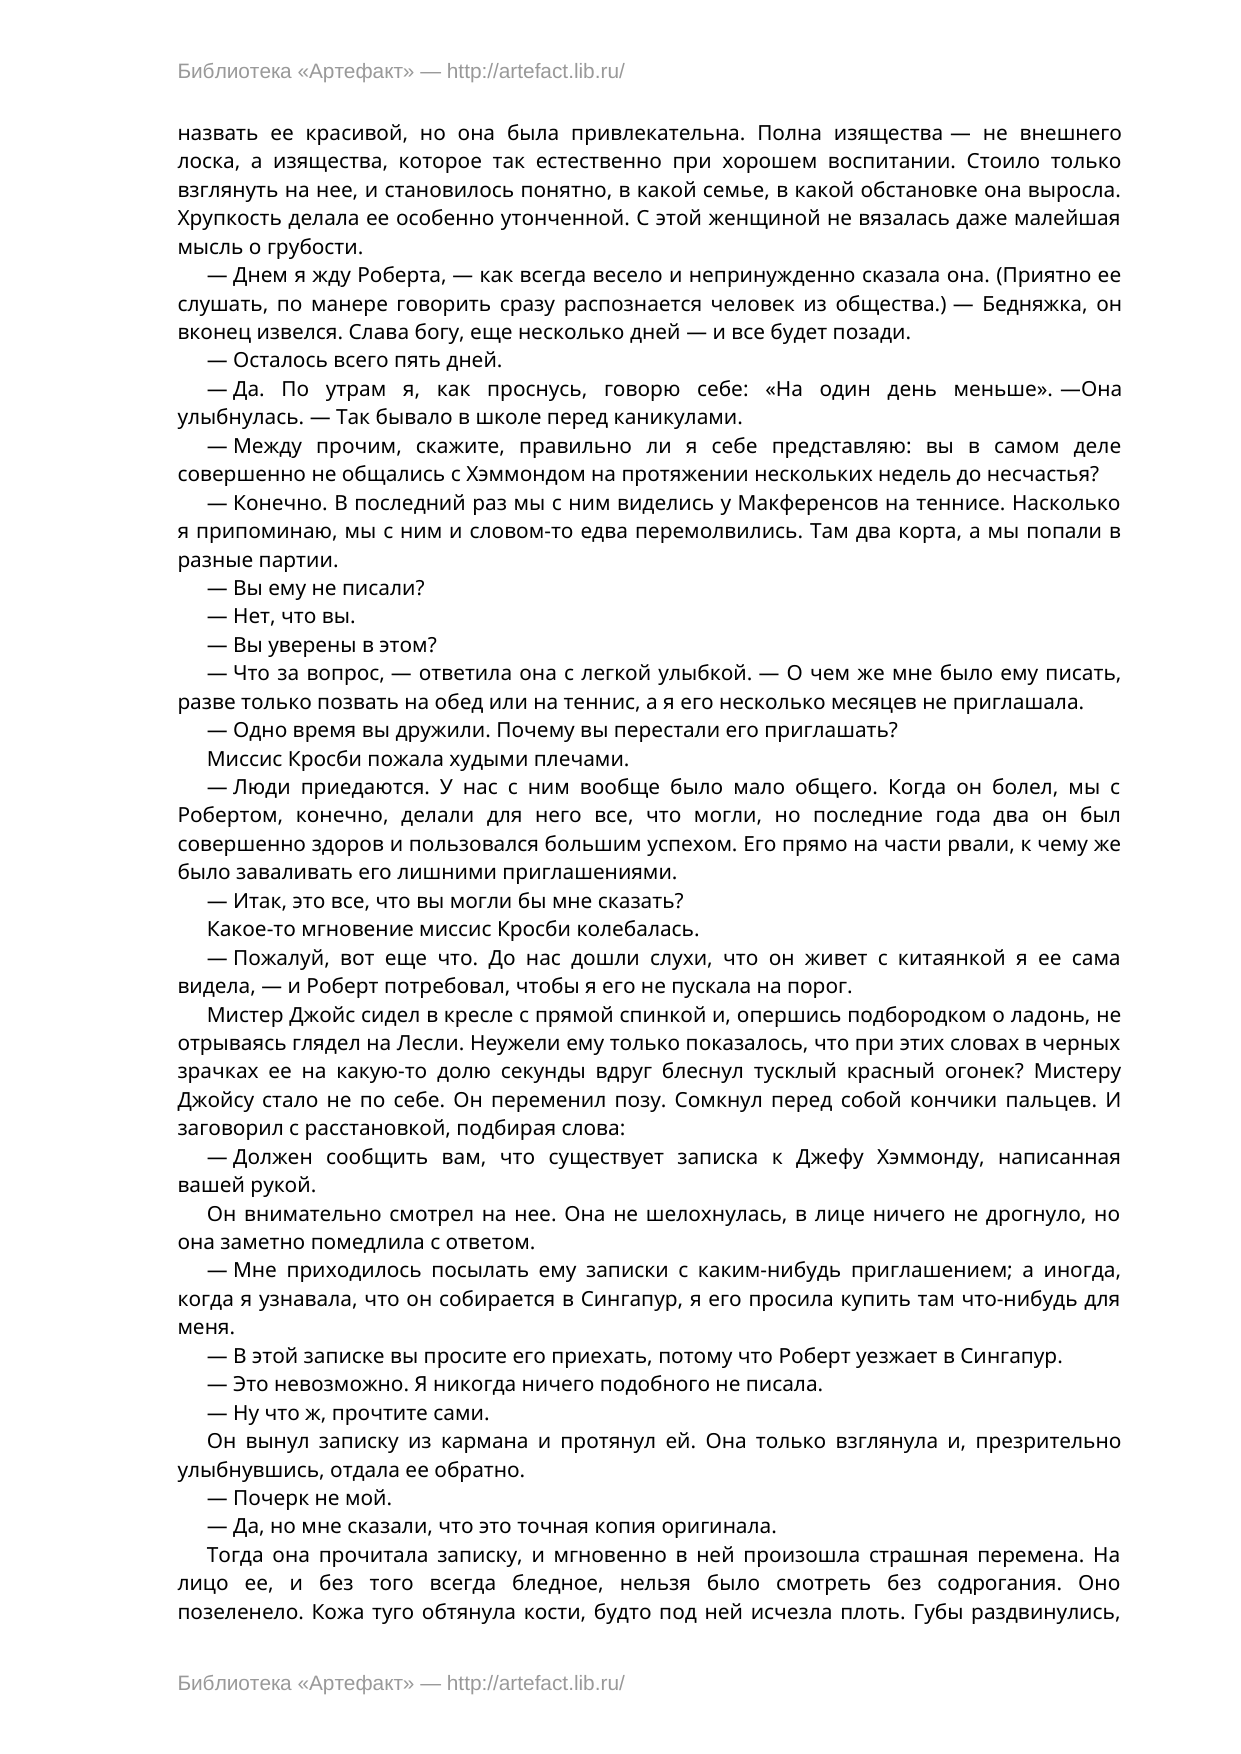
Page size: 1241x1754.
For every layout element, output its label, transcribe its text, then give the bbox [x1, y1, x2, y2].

text — Это невозможно. Я никогда ничего подобного не писала. [177, 1369, 1122, 1398]
text — Почерк не мой. [177, 1483, 1122, 1512]
text — Пожалуй, вот еще что. До нас дошли слухи, что он живет с китаянкой я ее сама видела, — и Роберт потребовал, чтобы я его не пускала на порог. [177, 943, 1122, 1000]
text — Между прочим, скажите, правильно ли я себе представляю: вы в самом деле совершенно не общались с Хэммондом на протяжении нескольких недель до несчастья? [177, 431, 1122, 488]
text — Да, но мне сказали, что это точная копия оригинала. [177, 1512, 1122, 1540]
text — Ну что ж, прочтите сами. [177, 1398, 1122, 1426]
text — Осталось всего пять дней. [177, 346, 1122, 374]
text — Одно время вы дружили. Почему вы перестали его приглашать? [177, 715, 1122, 744]
text — Мне приходилось посылать ему записки с каким-нибудь приглашением; а иногда, когда я узнавала, что он собирается в Сингапур, я его просила купить там что-нибудь для меня. [177, 1256, 1122, 1341]
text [177, 118, 1122, 260]
text — Итак, это все, что вы могли бы мне сказать? [177, 886, 1122, 914]
text — В этой записке вы просите его приехать, потому что Роберт уезжает в Сингапур. [177, 1341, 1122, 1369]
text — Днем я жду Роберта, — как всегда весело и непринужденно сказала она. (Приятно ее слушать, по манере говорить сразу распознается человек из общества.) — Бедняжка, он вконец извелся. Слава богу, еще несколько дней — и все будет позади. [177, 260, 1122, 346]
text Он вынул записку из кармана и протянул ей. Она только взглянула и, презрительно улыбнувшись, отдала ее обратно. [177, 1426, 1122, 1483]
text — Вы уверены в этом? [177, 630, 1122, 658]
text Мистер Джойс сидел в кресле с прямой спинкой и, опершись подбородком о ладонь, не отрываясь глядел на Лесли. Неужели ему только показалось, что при этих словах в черных зрачках ее на какую-то долю секунды вдруг блеснул тусклый красный огонек? Мистеру Джойсу стало не по себе. Он переменил позу. Сомкнул перед собой кончики пальцев. И заговорил с расстановкой, подбирая слова: [177, 1000, 1122, 1142]
text Миссис Кросби пожала худыми плечами. [177, 744, 1122, 772]
text — Что за вопрос, — ответила она с легкой улыбкой. — О чем же мне было ему писать, разве только позвать на обед или на теннис, а я его несколько месяцев не приглашала. [177, 658, 1122, 715]
text Какое-то мгновение миссис Кросби колебалась. [177, 914, 1122, 943]
text Он внимательно смотрел на нее. Она не шелохнулась, в лице ничего не дрогнуло, но она заметно помедлила с ответом. [177, 1199, 1122, 1256]
text — Нет, что вы. [177, 602, 1122, 630]
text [177, 1540, 1122, 1625]
text — Люди приедаются. У нас с ним вообще было мало общего. Когда он болел, мы с Робертом, конечно, делали для него все, что могли, но последние года два он был совершенно здоров и пользовался большим успехом. Его прямо на части рвали, к чему же было заваливать его лишними приглашениями. [177, 772, 1122, 886]
text — Вы ему не писали? [177, 573, 1122, 602]
text — Конечно. В последний раз мы с ним виделись у Макференсов на теннисе. Насколько я припоминаю, мы с ним и словом-то едва перемолвились. Там два корта, а мы попали в разные партии. [177, 488, 1122, 573]
text — Да. По утрам я, как проснусь, говорю себе: «На один день меньше». —Она улыбнулась. — Так бывало в школе перед каникулами. [177, 374, 1122, 431]
text — Должен сообщить вам, что существует записка к Джефу Хэммонду, написанная вашей рукой. [177, 1142, 1122, 1199]
